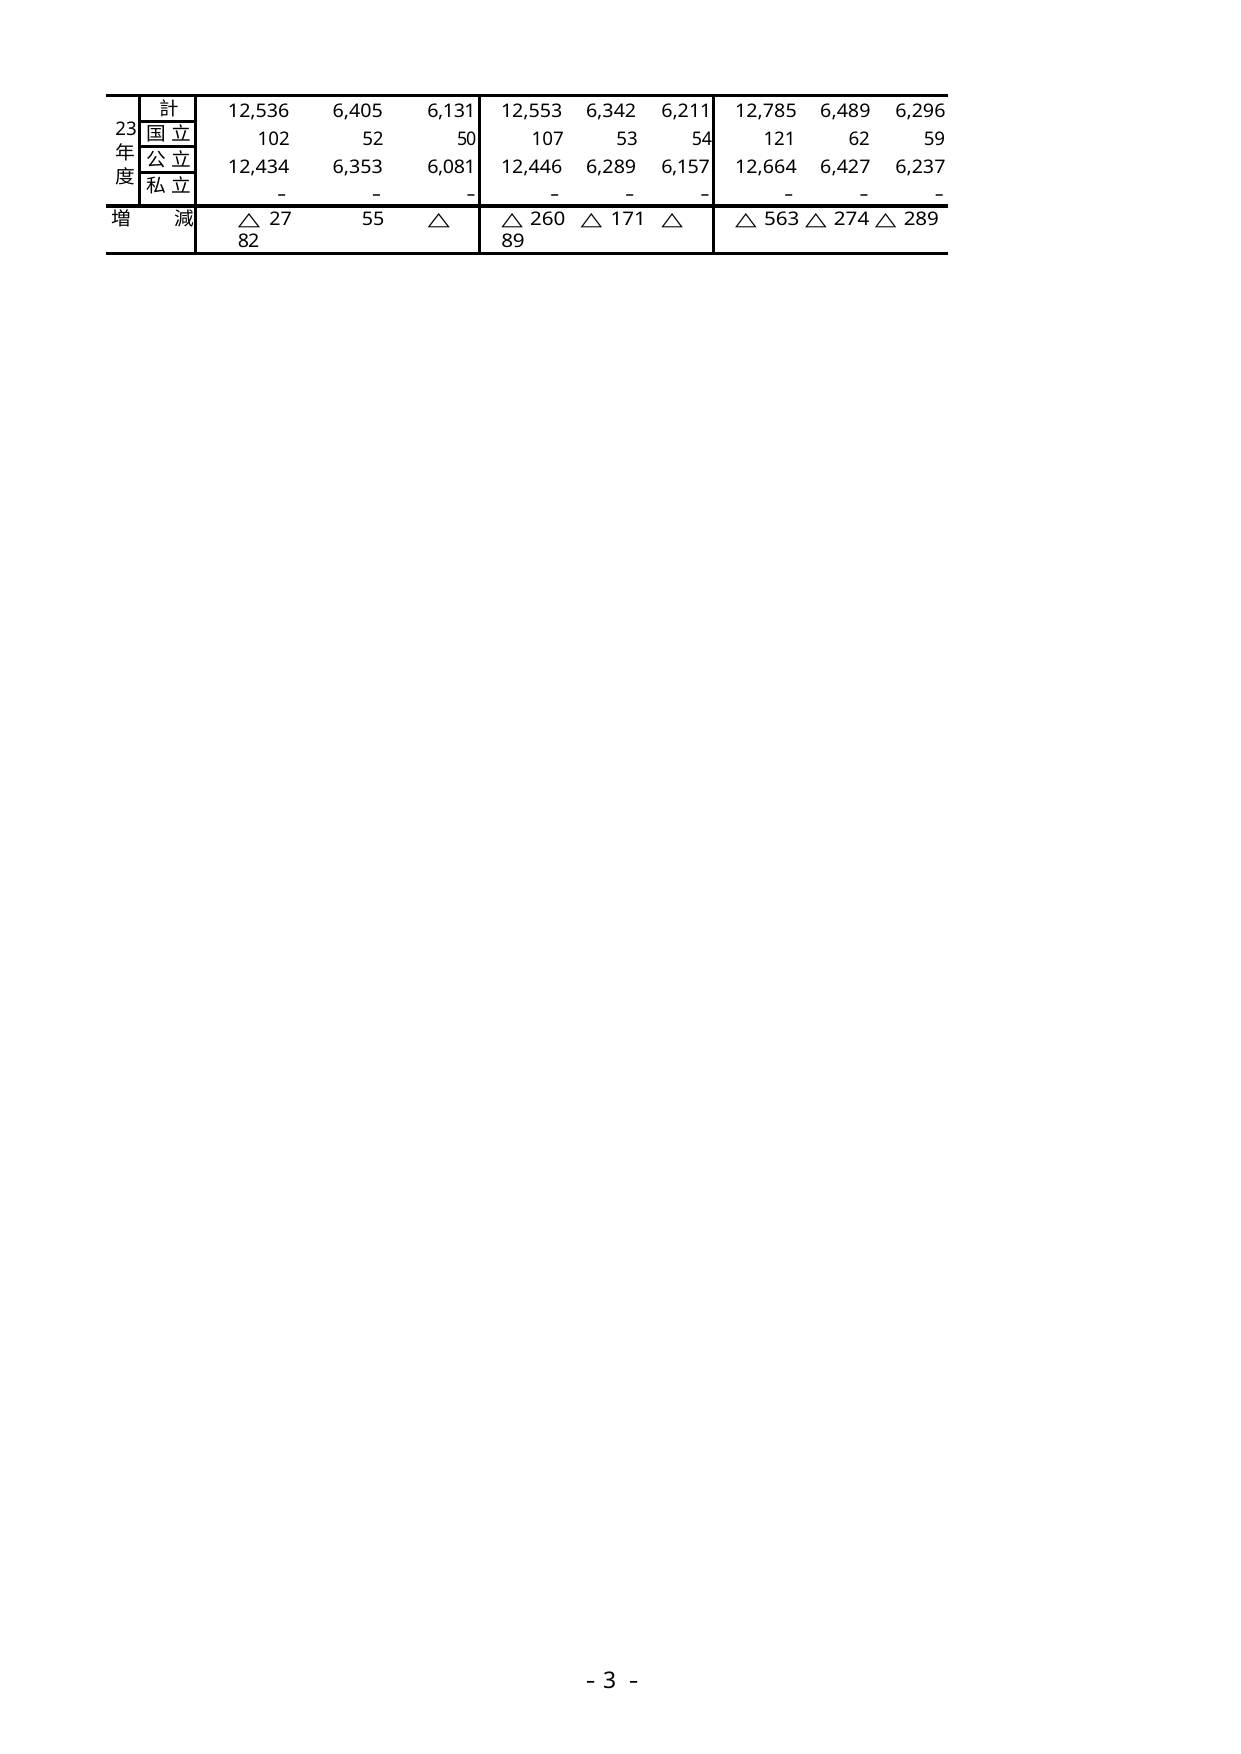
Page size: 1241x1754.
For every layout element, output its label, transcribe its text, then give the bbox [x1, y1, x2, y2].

table_cell 12,553 6,342 6,211 107 53 54 12,446 6,289 6,157 - - - [481, 97, 712, 204]
table_cell △ 563 △ 274 △ 289 [715, 208, 948, 252]
table_cell 公 立 [141, 148, 194, 171]
table_cell 12,785 6,489 6,296 121 62 59 12,664 6,427 6,237 - - - [715, 97, 948, 204]
table_cell 計 [141, 97, 194, 119]
table_cell 23 年度 [106, 97, 138, 204]
table_cell 国 立 [141, 123, 194, 145]
table_cell 増 減 [106, 208, 194, 252]
table_cell △ 260 △ 171 △ 89 [481, 208, 712, 252]
table_cell △ 27 55 △ 82 [197, 208, 478, 252]
table_cell 12,536 6,405 6,131 102 52 50 12,434 6,353 6,081 - - - [197, 97, 478, 204]
table_cell 私 立 [141, 174, 194, 204]
